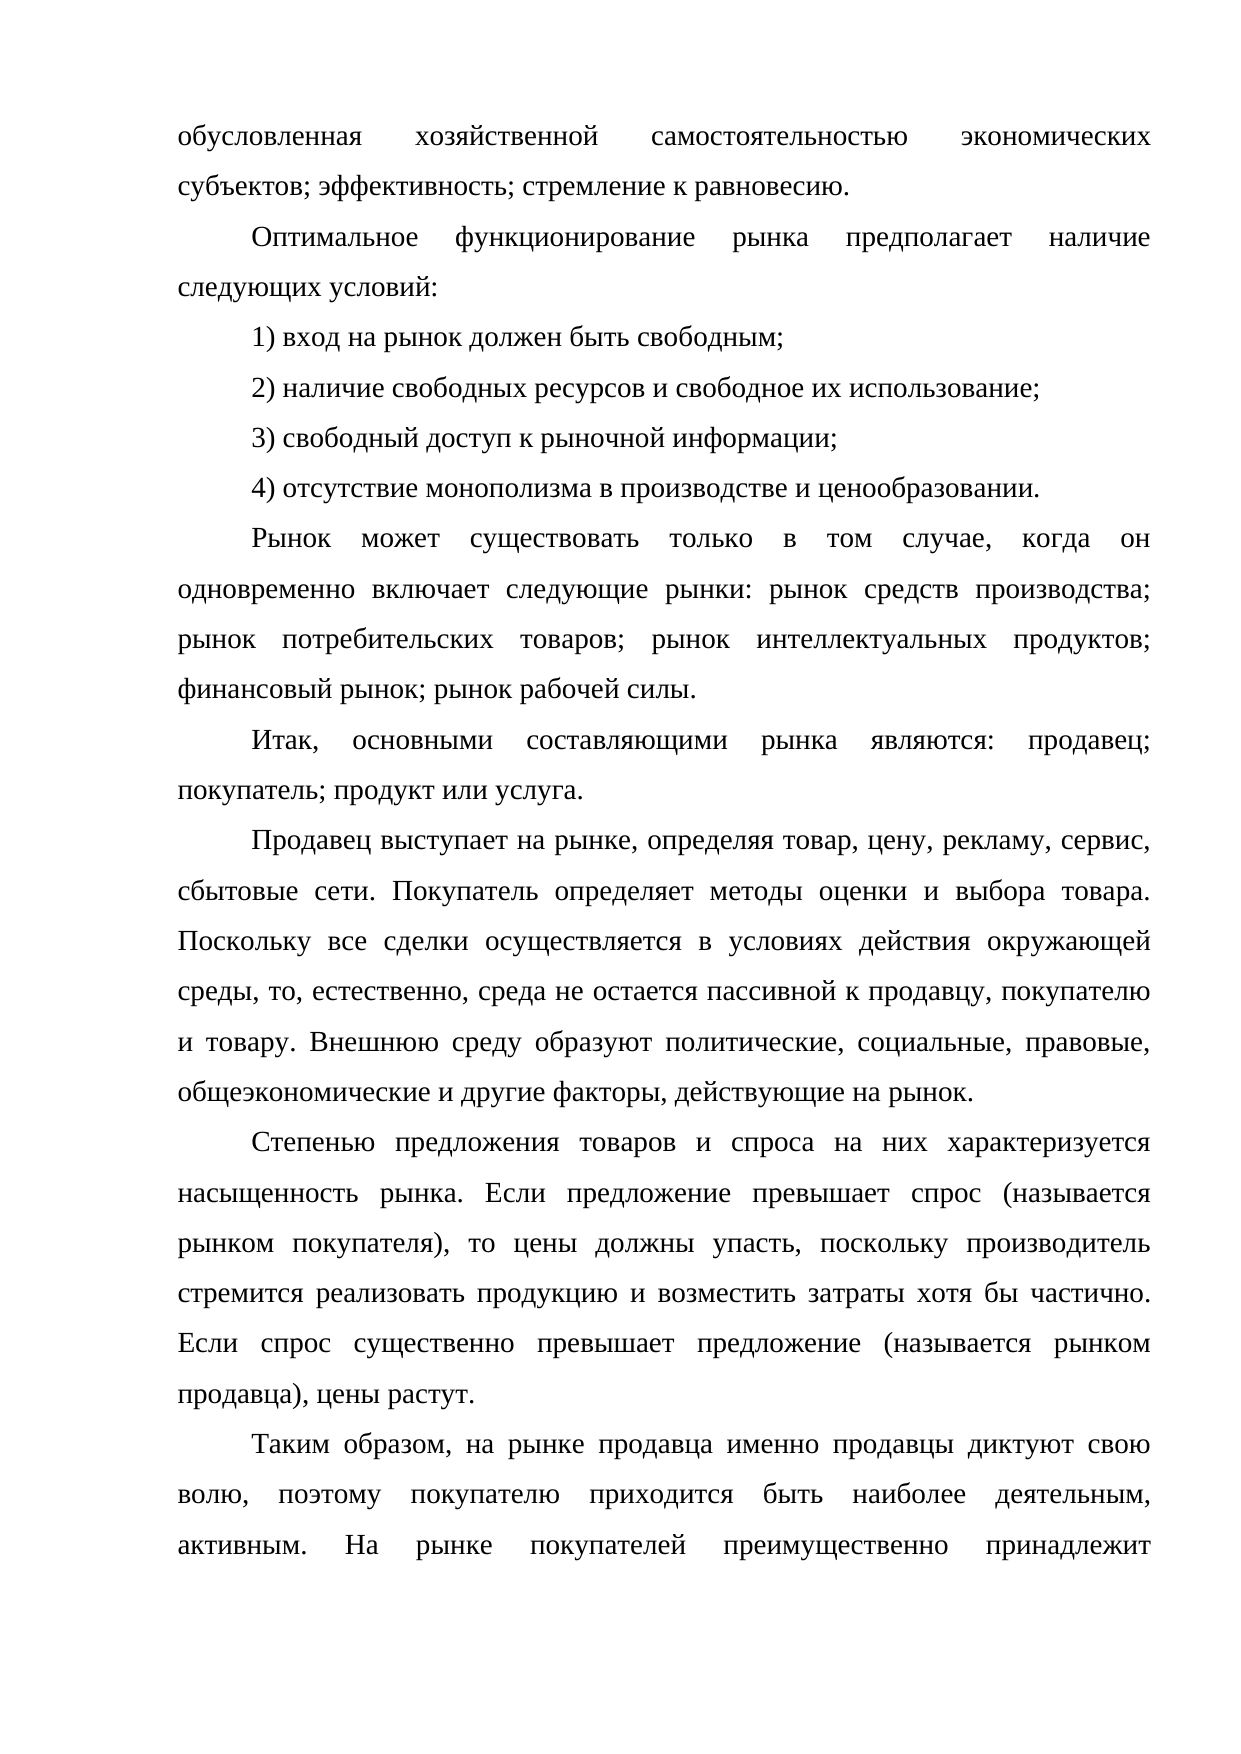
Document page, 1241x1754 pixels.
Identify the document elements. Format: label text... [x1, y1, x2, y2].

text Оптимальное функционирование рынка предполагает наличие следующих условий: [177, 219, 1152, 303]
text 4) отсутствие монополизма в производстве и ценообразовании. [177, 470, 1152, 504]
text 1) вход на рынок должен быть свободным; [177, 319, 1152, 353]
text Итак, основными составляющими рынка являются: продавец; покупатель; продукт или услуга. [177, 722, 1152, 806]
text Рынок может существовать только в том случае, когда он одновременно включает следующие рынки: рынок средств производства; рынок потребительских товаров; рынок интеллектуальных продуктов; финансовый рынок; рынок рабочей силы. [177, 521, 1152, 705]
text Степенью предложения товаров и спроса на них характеризуется насыщенность рынка. Если предложение превышает спрос (называется рынком покупателя), то цены должны упасть, поскольку производитель стремится реализовать продукцию и возместить затраты хотя бы частично. Если спрос существенно превышает предложение (называется рынком продавца), цены растут. [177, 1124, 1152, 1409]
text 3) свободный доступ к рыночной информации; [177, 420, 1152, 453]
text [177, 1426, 1152, 1560]
text Продавец выступает на рынке, определяя товар, цену, рекламу, сервис, сбытовые сети. Покупатель определяет методы оценки и выбора товара. Поскольку все сделки осуществляется в условиях действия окружающей среды, то, естественно, среда не остается пассивной к продавцу, покупателю и товару. Внешнюю среду образуют политические, социальные, правовые, общеэкономические и другие факторы, действующие на рынок. [177, 822, 1152, 1108]
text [177, 118, 1152, 202]
text 2) наличие свободных ресурсов и свободное их использование; [177, 370, 1152, 403]
